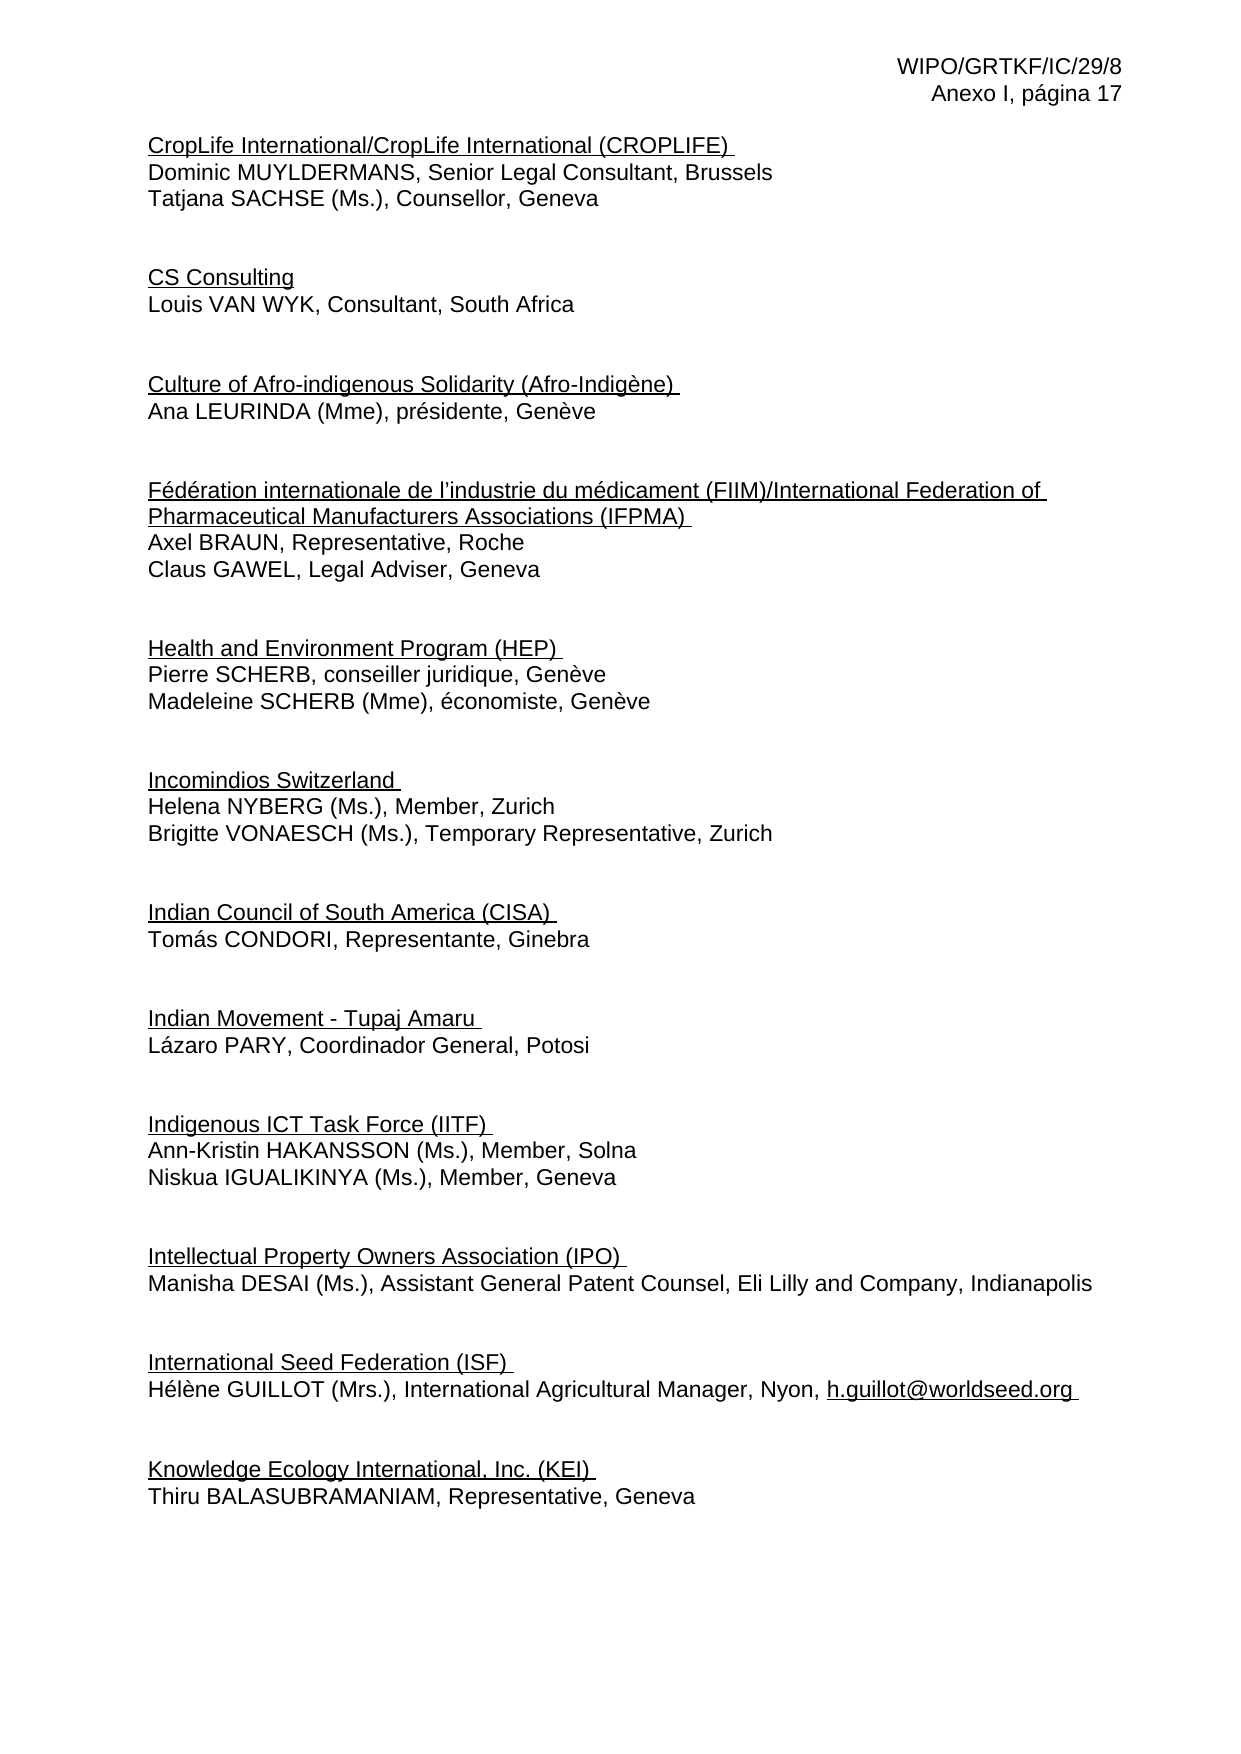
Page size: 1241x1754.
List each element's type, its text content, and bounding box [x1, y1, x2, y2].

text Knowledge Ecology International, Inc. (KEI) Thiru BALASUBRAMANIAM, Representative, Geneva [148, 1455, 1122, 1509]
text Fédération internationale de l’industrie du médicament (FIIM)/International Federation of Pharmaceutical Manufacturers Associations (IFPMA) Axel BRAUN, Representative, Roche [148, 477, 1122, 556]
text Indian Council of South America (CISA) Tomás CONDORI, Representante, Ginebra [148, 898, 1122, 953]
text Indigenous ICT Task Force (IITF) Ann-Kristin HAKANSSON (Ms.), Member, Solna [148, 1111, 1122, 1164]
text Health and Environment Program (HEP) Pierre SCHERB, conseiller juridique, Genève [148, 635, 1122, 687]
text Culture of Afro-indigenous Solidarity (Afro-Indigène) Ana LEURINDA (Mme), présidente, Genève [148, 370, 1122, 424]
text Claus GAWEL, Legal Adviser, Geneva [148, 556, 1122, 583]
text Intellectual Property Owners Association (IPO) Manisha DESAI (Ms.), Assistant General Patent Counsel, Eli Lilly and Company, Indianapolis [148, 1243, 1122, 1297]
text Indian Movement - Tupaj Amaru Lázaro PARY, Coordinador General, Potosi [148, 1005, 1122, 1059]
text CropLife International/CropLife International (CROPLIFE) Dominic MUYLDERMANS, Senior Legal Consultant, Brussels [148, 132, 1122, 185]
text Brigitte VONAESCH (Ms.), Temporary Representative, Zurich [148, 819, 1122, 846]
text Incomindios Switzerland Helena NYBERG (Ms.), Member, Zurich [148, 767, 1122, 819]
text International Seed Federation (ISF) Hélène GUILLOT (Mrs.), International Agricultural Manager, Nyon, h.guillot@worldseed.org [148, 1349, 1122, 1403]
text Tatjana SACHSE (Ms.), Counsellor, Geneva [148, 185, 1122, 212]
text Madeleine SCHERB (Mme), économiste, Genève [148, 687, 1122, 714]
text CS Consulting Louis VAN WYK, Consultant, South Africa [148, 264, 1122, 318]
text Niskua IGUALIKINYA (Ms.), Member, Geneva [148, 1164, 1122, 1191]
